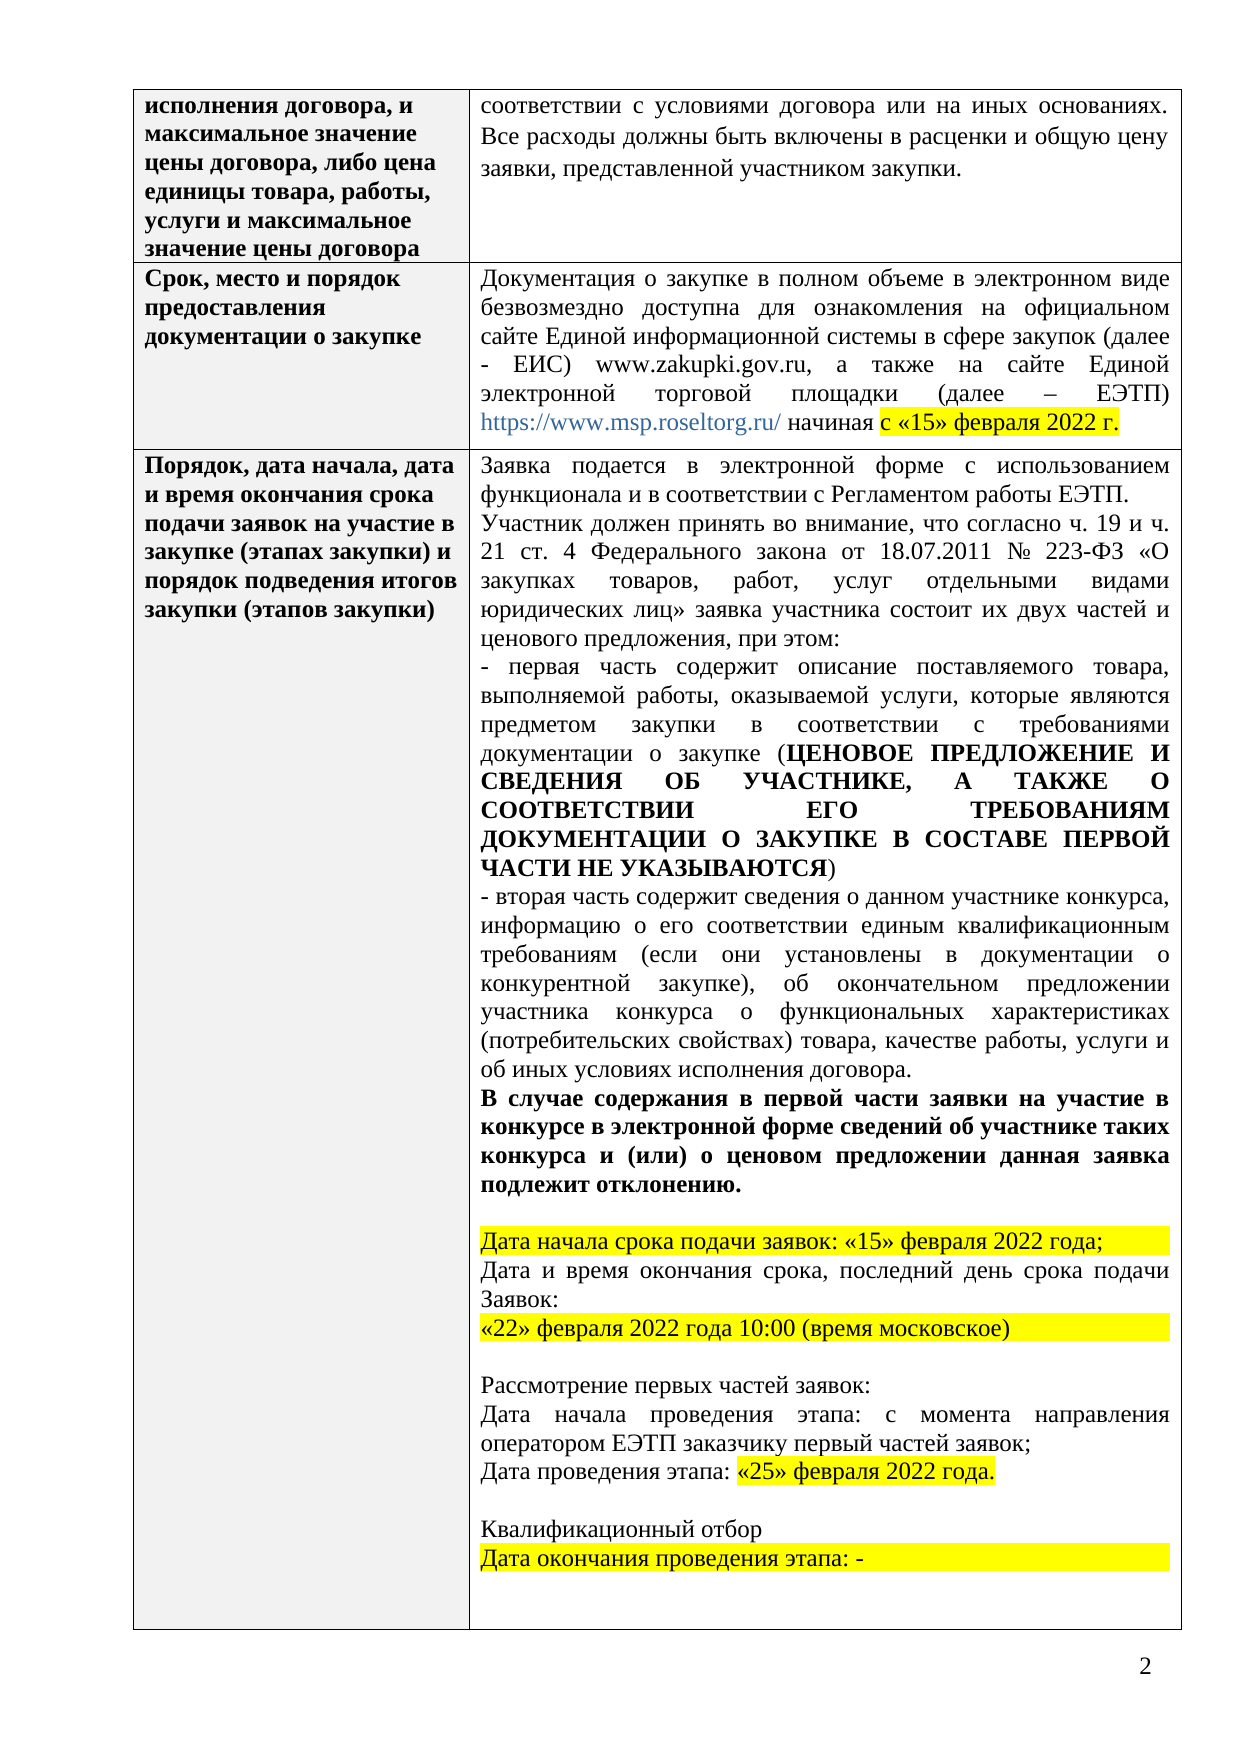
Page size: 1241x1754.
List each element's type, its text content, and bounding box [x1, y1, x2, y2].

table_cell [134, 450, 469, 1629]
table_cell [134, 90, 469, 262]
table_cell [470, 90, 1181, 262]
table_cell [470, 450, 1181, 1629]
table_cell Срок, место и порядок предоставления документации о закупке [134, 263, 469, 449]
table_cell Документация о закупке в полном объеме в электронном виде безвозмездно доступна для ознакомления на официальном сайте Единой информационной системы в сфере закупок (далее - ЕИС) www.zakupki.gov.ru, а также на сайте Единой электронной торговой площадки (далее – ЕЭТП) https://www.msp.roseltorg.ru/ начиная с «15» февраля 2022 г. [470, 263, 1181, 449]
